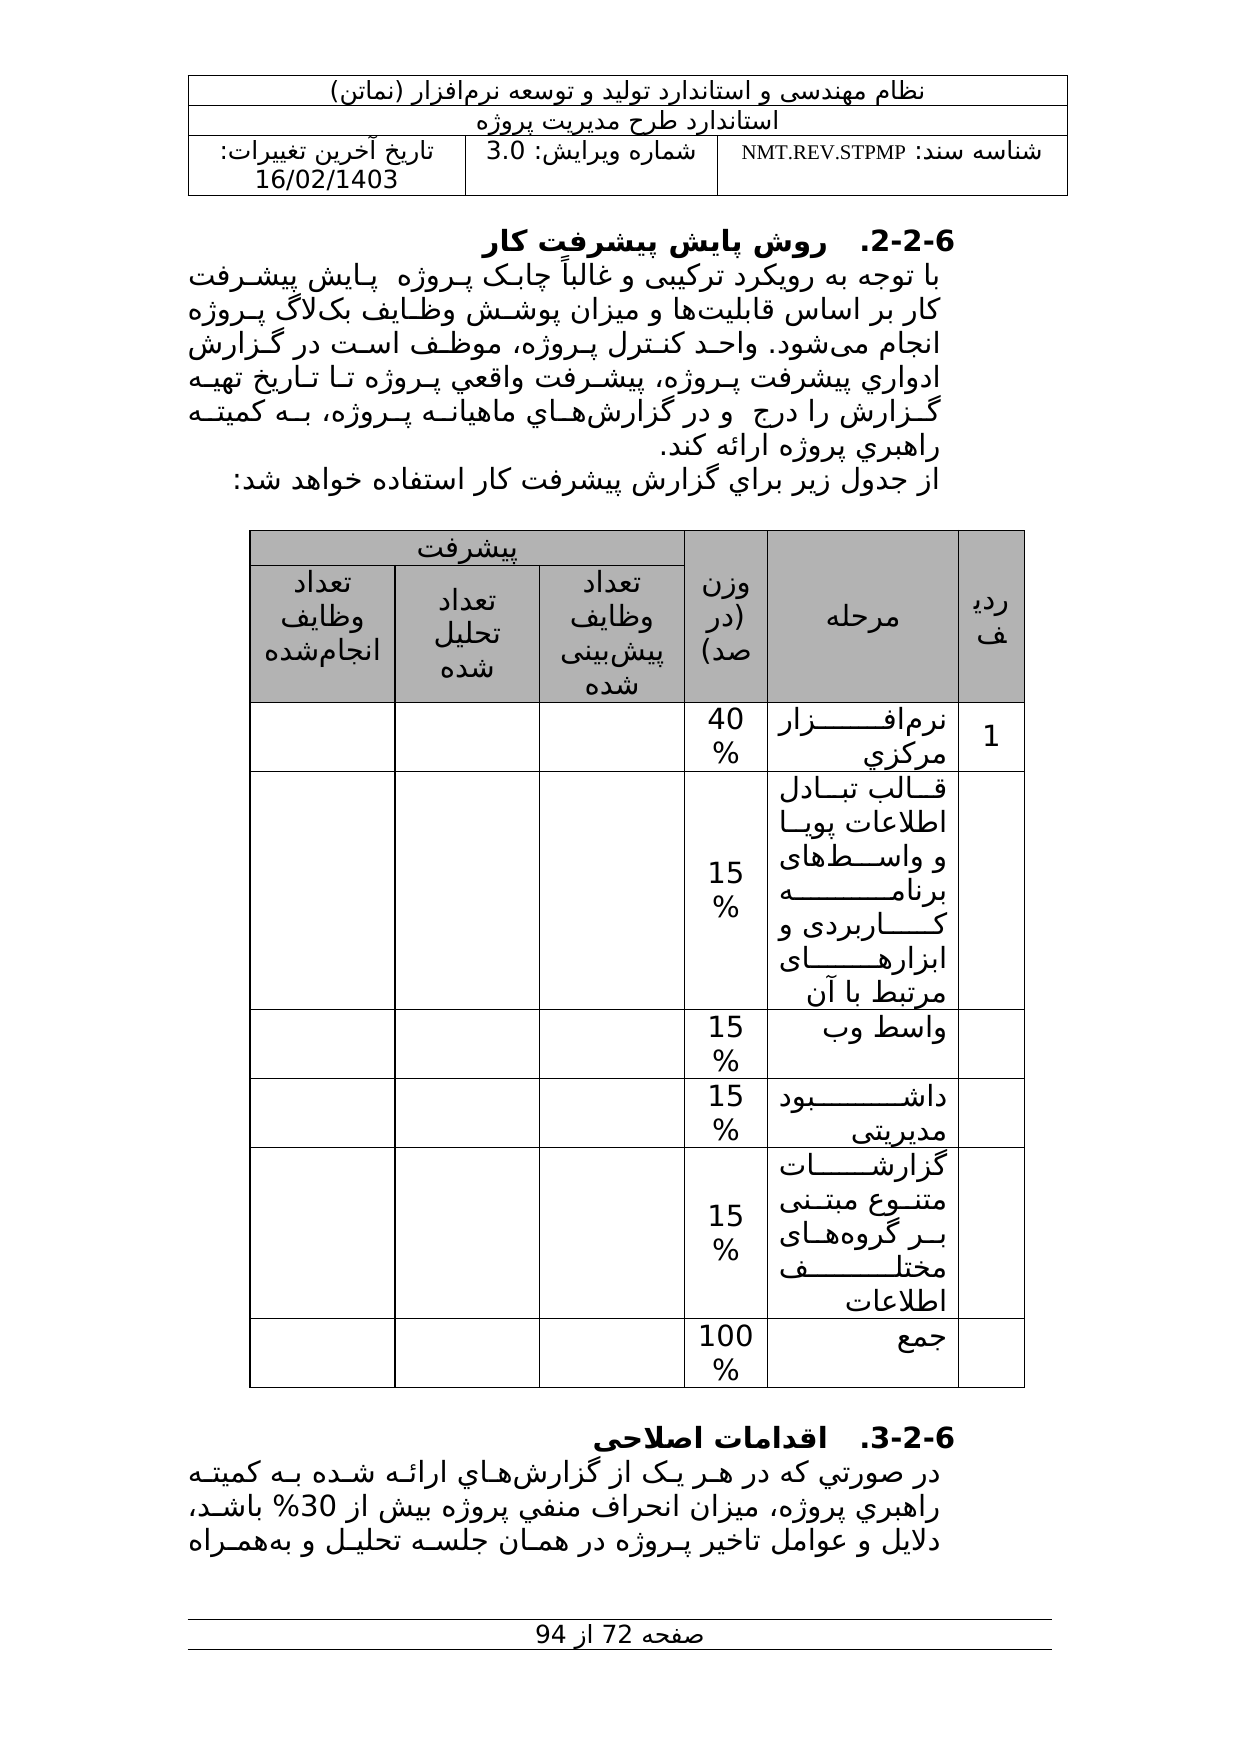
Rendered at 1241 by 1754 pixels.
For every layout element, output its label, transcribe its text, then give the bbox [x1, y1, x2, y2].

table_cell [396, 772, 539, 1009]
table_cell [251, 772, 394, 1009]
table_cell قالب تبادل اطلاعات پویا و واسط‌های برنامه کاربردی و ابزارهای مرتبط با آن [768, 772, 958, 1009]
table_cell [251, 1079, 394, 1147]
table_cell تعداد وظایف انجام‌شده [251, 566, 394, 702]
table_cell [396, 1319, 539, 1387]
table_cell [959, 1148, 1024, 1318]
table_cell [959, 1010, 1024, 1078]
table_cell نرم‌افزار مركزي [768, 703, 958, 771]
table_cell 15% [685, 1148, 767, 1318]
table_cell 40% [685, 703, 767, 771]
table_cell [251, 1319, 394, 1387]
table_cell [959, 1079, 1024, 1147]
text 3-2-6. اقدامات اصلاحی [187, 1422, 955, 1456]
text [187, 1456, 941, 1557]
table_cell تعداد تحلیل شده [396, 566, 539, 702]
table_cell جمع [768, 1319, 958, 1387]
table_cell 15% [685, 1079, 767, 1147]
table_cell 100% [685, 1319, 767, 1387]
table_cell [251, 1010, 394, 1078]
table_header رديف [959, 531, 1024, 702]
table_cell [396, 703, 539, 771]
table_cell 15% [685, 1010, 767, 1078]
table_cell واسط وب [768, 1010, 958, 1078]
table_cell [540, 703, 684, 771]
table_cell 15% [685, 772, 767, 1009]
table_cell داشبود مدیریتی [768, 1079, 958, 1147]
table_cell [540, 1010, 684, 1078]
table_cell [540, 1148, 684, 1318]
text با توجه به رویکرد ترکیبی و غالباً چابک پروژه پایش پیشرفت کار بر اساس قابلیت‌ها و میزان پوشش وظایف بک‌لاگ پروژه انجام می‌شود. واحد کنترل پروژه، موظف است در گزارش ادواري پيشرفت پروژه، پيشرفت واقعي پروژه تا تاريخ تهيه گزارش را درج و در گزارش‌هاي ماهيانه پروژه، به كميته راهبري پروژه ارائه کند. [187, 258, 941, 462]
table_cell [251, 1148, 394, 1318]
table_cell [540, 772, 684, 1009]
table_cell [959, 772, 1024, 1009]
table_header پيشرفت [251, 531, 684, 565]
table_cell [396, 1079, 539, 1147]
table_cell [540, 1079, 684, 1147]
table_cell [396, 1148, 539, 1318]
table_header وزن (درصد) [685, 531, 767, 702]
table_cell [251, 703, 394, 771]
text از جدول زير براي گزارش پيشرفت كار استفاده خواهد شد: [187, 462, 941, 496]
table_cell [540, 1319, 684, 1387]
text 2-2-6. روش پایش پیشرفت کار [187, 224, 955, 258]
table_header مرحله [768, 531, 958, 702]
table_cell 1 [959, 703, 1024, 771]
table_cell تعداد وظایف پیش‌بینی شده [540, 566, 684, 702]
table_cell گزارشات متنوع مبتنی بر گروه‌های مختلف اطلاعات [768, 1148, 958, 1318]
table_cell [396, 1010, 539, 1078]
table_cell [959, 1319, 1024, 1387]
